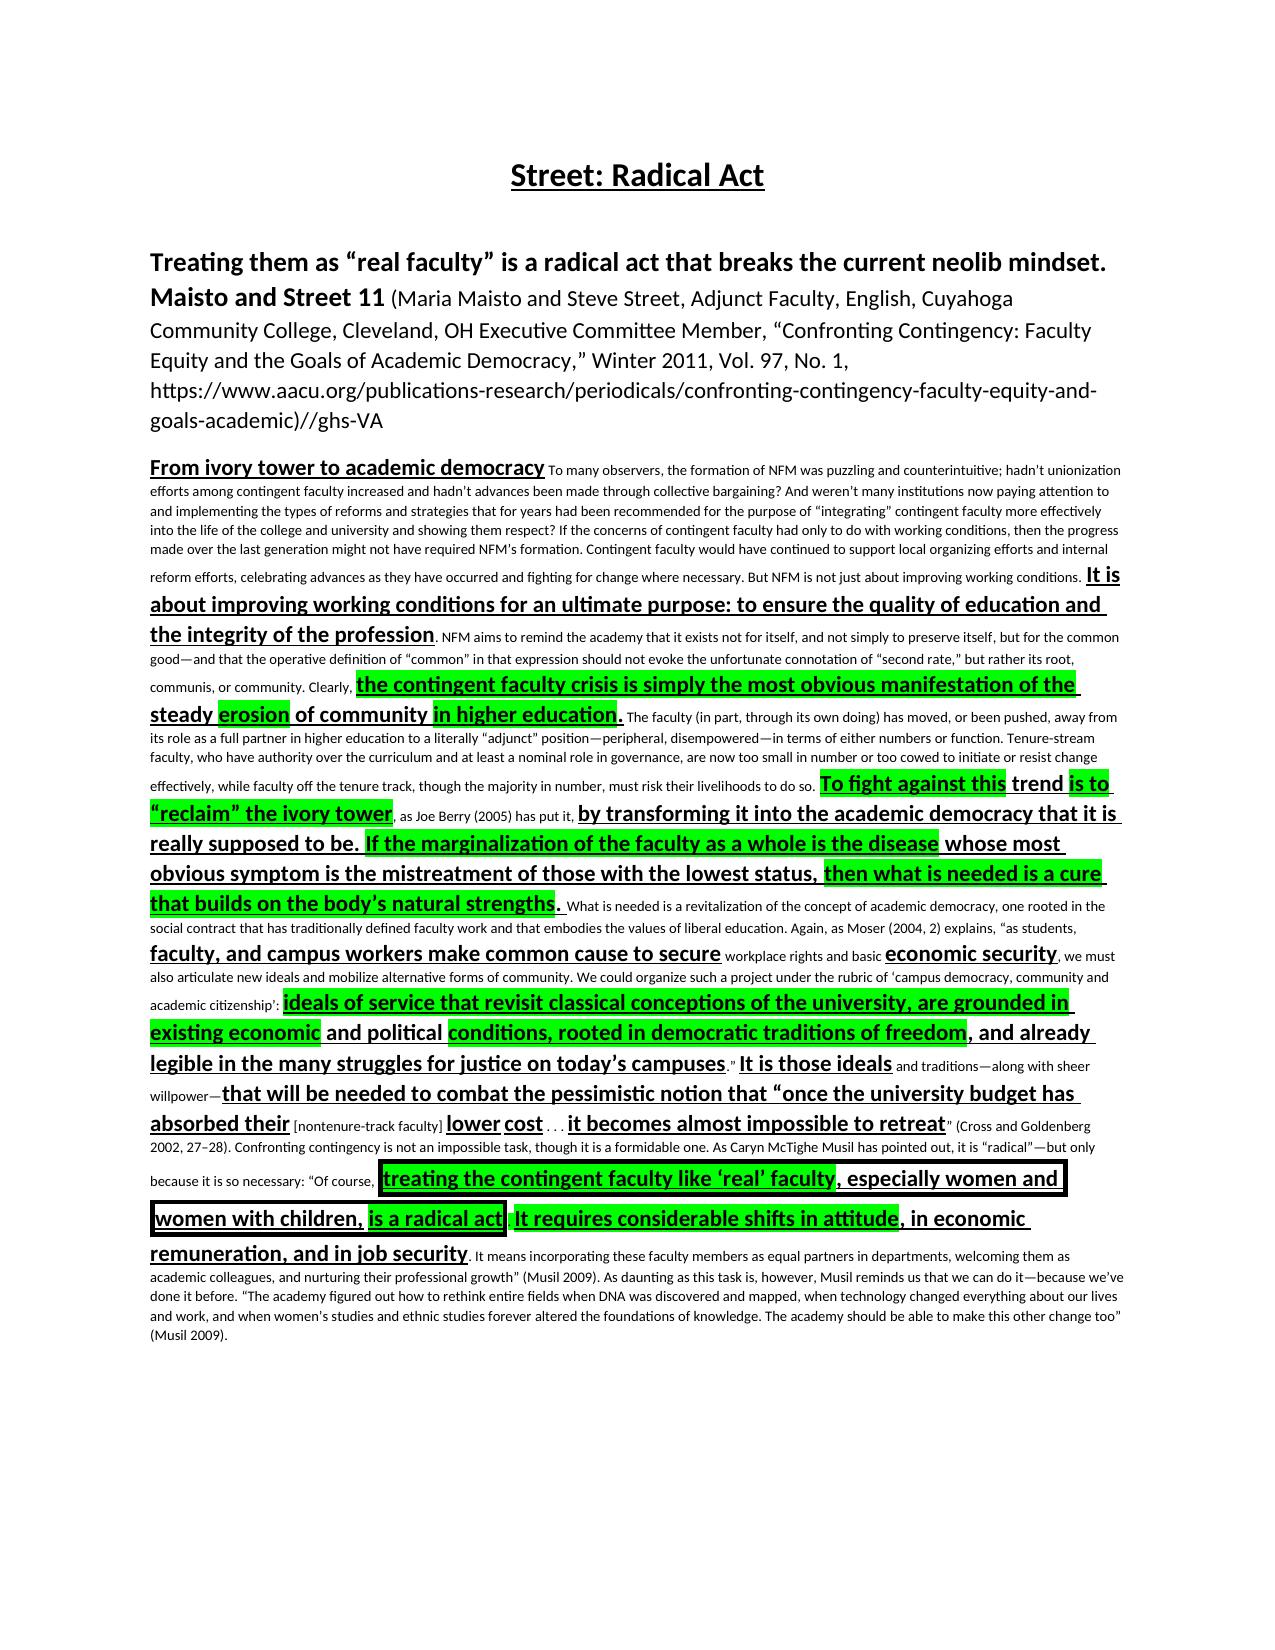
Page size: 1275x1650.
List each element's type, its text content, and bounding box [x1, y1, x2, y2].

text Maisto and Street 11 (Maria Maisto and Steve Street, Adjunct Faculty, English, Cuyahoga Community College, Cleveland, OH Executive Committee Member, “Confronting Contingency: Faculty Equity and the Goals of Academic Democracy,” Winter 2011, Vol. 97, No. 1, https://www.aacu.org/publications-research/periodicals/confronting-contingency-faculty-equity-and-goals-academic)//ghs-VA [150, 281, 1125, 434]
subtitle Street: Radical Act [150, 154, 1125, 195]
text From ivory tower to academic democracy To many observers, the formation of NFM was puzzling and counterintuitive; hadn’t unionization efforts among contingent faculty increased and hadn’t advances been made through collective bargaining? And weren’t many institutions now paying attention to and implementing the types of reforms and strategies that for years had been recommended for the purpose of “integrating” contingent faculty more effectively into the life of the college and university and showing them respect? If the concerns of contingent faculty had only to do with working conditions, then the progress made over the last generation might not have required NFM’s formation. Contingent faculty would have continued to support local organizing efforts and internal reform efforts, celebrating advances as they have occurred and fighting for change where necessary. But NFM is not just about improving working conditions. It is about improving working conditions for an ultimate purpose: to ensure the quality of education and the integrity of the profession. NFM aims to remind the academy that it exists not for itself, and not simply to preserve itself­­­, but for the common good—and that the operative definition of “common” in that expression should not evoke the unfortunate connotation of “second rate,” but rather its root, communis, or community. Clearly, the contingent faculty crisis is simply the most obvious manifestation of the steady erosion of community in higher education. The faculty (in part, through its own doing) has moved, or been pushed, away from its role as a full partner in higher education to a literally “adjunct” position—peripheral, disempowered—in terms of either numbers or function. Tenure-stream faculty, who have authority over the curriculum and at least a nominal role in governance, are now too small in number or too cowed to initiate or resist change effectively, while faculty off the tenure track, though the majority in number, must risk their livelihoods to do so. To fight against this trend is to “reclaim” the ivory tower, as Joe Berry (2005) has put it, by transforming it into the academic democracy that it is really supposed to be. If the marginalization of the faculty as a whole is the disease whose most obvious symptom is the mistreatment of those with the lowest status, then what is needed is a cure that builds on the body’s natural strengths. What is needed is a revitalization of the concept of academic democracy, one rooted in the social contract that has traditionally defined faculty work and that embodies the values of liberal education. Again, as Moser (2004, 2) explains, “as students, faculty, and campus workers make common cause to secure workplace rights and basic economic security, we must also articulate new ideals and mobilize alternative forms of community. We could organize such a project under the rubric of ‘campus democracy, community and academic citizenship’: ideals of service that revisit classical conceptions of the university, are grounded in existing economic and political conditions, rooted in democratic traditions of freedom, and already legible in the many struggles for justice on today’s campuses.” It is those ideals and traditions—along with sheer willpower—that will be needed to combat the pessimistic notion that “once the university budget has absorbed their [nontenure-track faculty] lower cost . . . it becomes almost impossible to retreat” (Cross and Goldenberg 2002, 27–28). Confronting contingency is not an impossible task, though it is a formidable one. As Caryn McTighe Musil has pointed out, it is “radical”—but only because it is so necessary: “Of course, treating the contingent faculty like ‘real’ faculty, especially women and women with children, is a radical act. It requires considerable shifts in attitude, in economic remuneration, and in job security. It means incorporating these faculty members as equal partners in departments, welcoming them as academic colleagues, and nurturing their professional growth” (Musil 2009). As daunting as this task is, however, Musil reminds us that we can do it—because we’ve done it before. “The academy figured out how to rethink entire fields when DNA was discovered and mapped, when technology changed everything about our lives and work, and when women’s studies and ethnic studies forever altered the foundations of knowledge. The academy should be able to make this other change too” (Musil 2009). [150, 453, 1125, 1344]
subtitle Treating them as “real faculty” is a radical act that breaks the current neolib mindset. [150, 245, 1125, 278]
